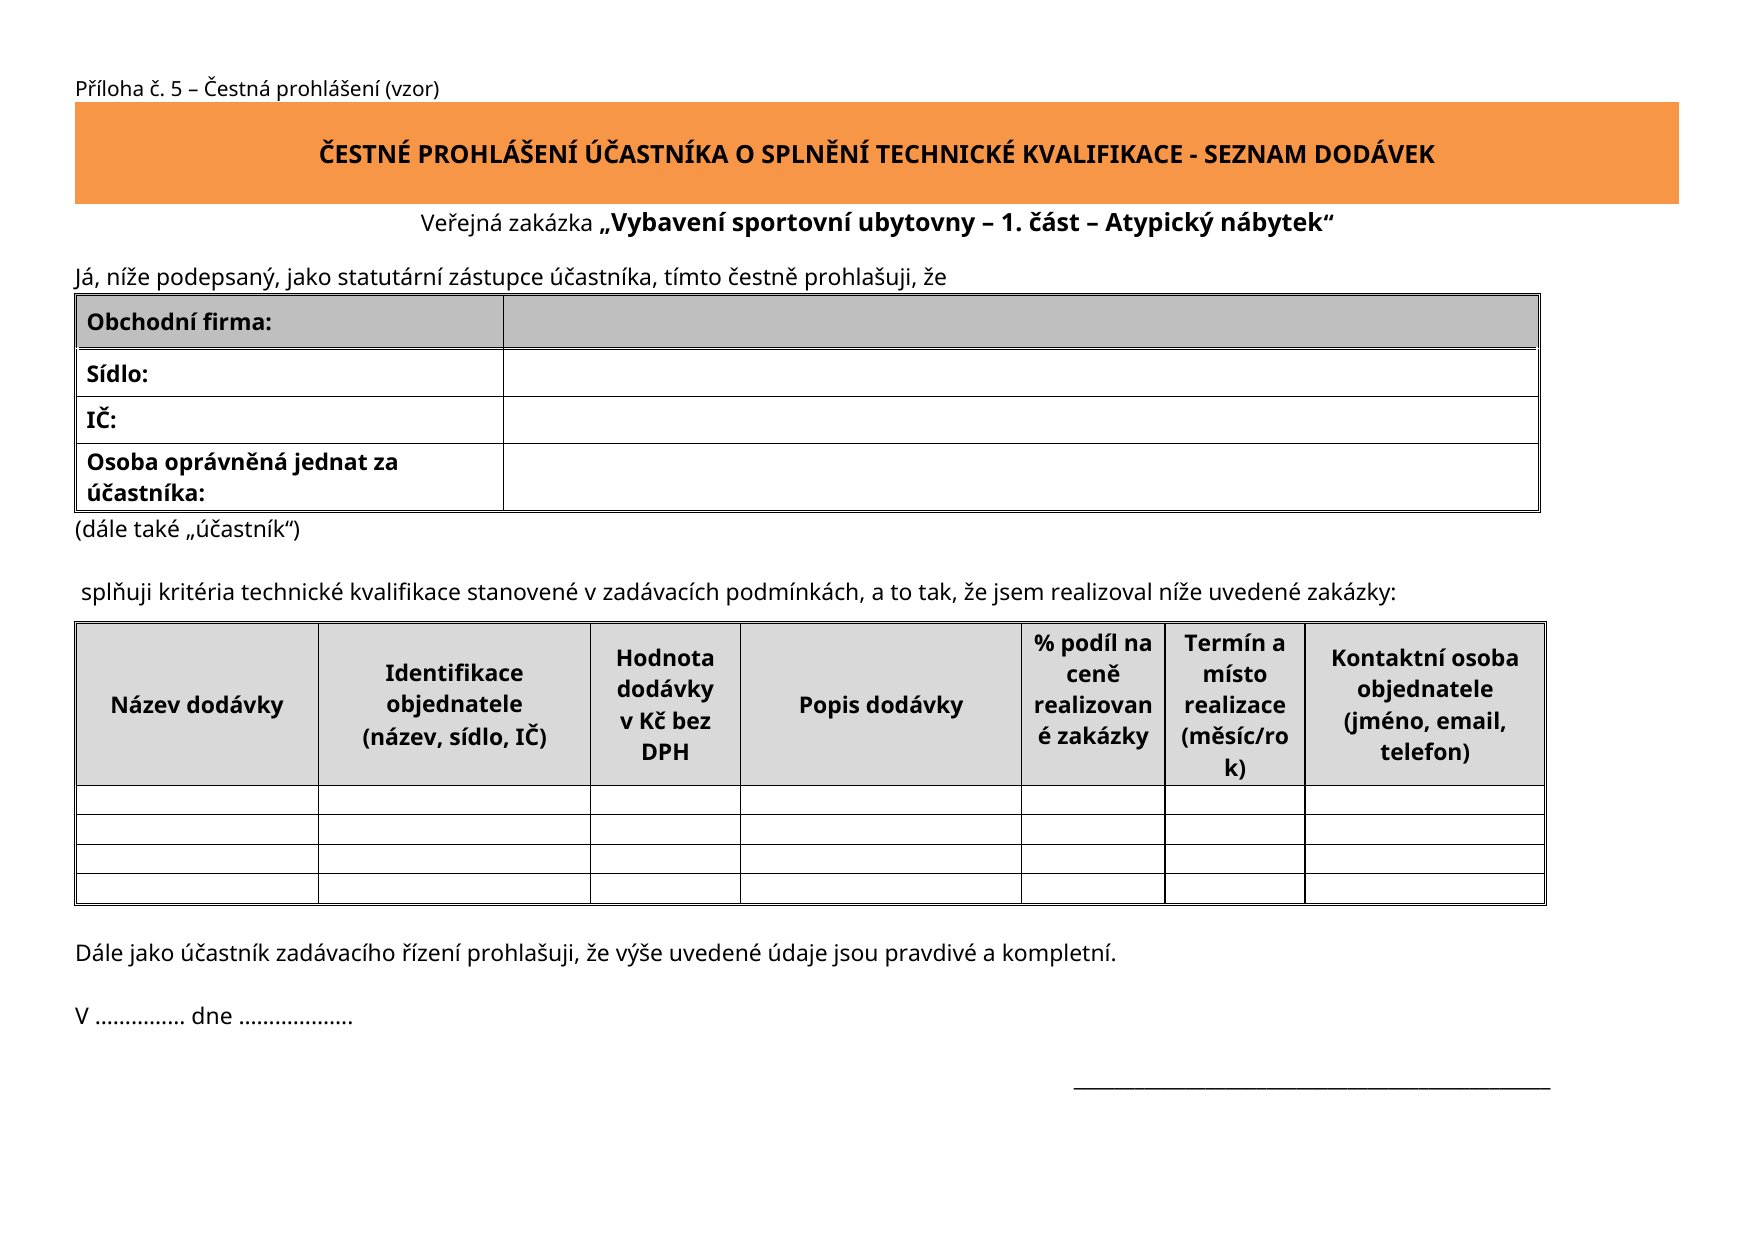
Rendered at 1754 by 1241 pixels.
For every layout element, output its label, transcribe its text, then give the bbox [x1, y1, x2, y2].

table_cell [77, 874, 318, 903]
text V …………… dne ………………. [75, 999, 1679, 1031]
table_cell [77, 845, 318, 873]
table_cell Osoba oprávněná jednat za účastníka: [77, 444, 503, 510]
text _______________________________________________ [75, 1062, 1552, 1093]
table_cell [1166, 815, 1304, 844]
table_cell [591, 845, 740, 873]
table_cell [319, 845, 590, 873]
table_header Termín a místo realizace (měsíc/rok) [1166, 624, 1304, 785]
table_cell [1022, 786, 1164, 814]
table_header Obchodní firma: [77, 296, 503, 347]
table_cell [741, 845, 1021, 873]
text (dále také „účastník“) [75, 513, 1679, 544]
table_cell [1306, 845, 1544, 873]
table_header Hodnota dodávky v Kč bez DPH [591, 624, 740, 785]
table_cell [504, 397, 1538, 442]
table_header Identifikace objednatele (název, sídlo, IČ) [319, 624, 590, 785]
table_cell [319, 815, 590, 844]
table_header Kontaktní osoba objednatele (jméno, email, telefon) [1306, 624, 1544, 785]
table_cell [1022, 874, 1164, 903]
table_cell [1166, 874, 1304, 903]
table_header Popis dodávky [741, 624, 1021, 785]
table_cell [1306, 815, 1544, 844]
table_cell [1306, 874, 1544, 903]
table_cell [741, 874, 1021, 903]
table_cell [741, 815, 1021, 844]
table_cell [319, 786, 590, 814]
text čestné prohlášení ÚČASTNÍKA O SPLNĚNÍ TECHNICKÉ KVALIFIKACE - seznam dodávek [75, 136, 1679, 170]
table_cell [1306, 786, 1544, 814]
table_cell [504, 347, 1539, 396]
table_cell [319, 874, 590, 903]
table_header % podíl na ceně realizované zakázky [1022, 624, 1164, 785]
table_cell [77, 786, 318, 814]
table_cell [591, 815, 740, 844]
table_cell [77, 815, 318, 844]
table_cell [591, 874, 740, 903]
table_header Název dodávky [77, 624, 318, 785]
table_cell [1022, 815, 1164, 844]
table_cell [741, 786, 1021, 814]
text Veřejná zakázka „Vybavení sportovní ubytovny – 1. část – Atypický nábytek“ [75, 204, 1679, 238]
table_cell Sídlo: [75, 347, 503, 396]
table_cell [1166, 786, 1304, 814]
text Dále jako účastník zadávacího řízení prohlašuji, že výše uvedené údaje jsou pravdivé a kompletní. [75, 937, 1679, 968]
text Já, níže podepsaný, jako statutární zástupce účastníka, tímto čestně prohlašuji, že [75, 261, 1679, 292]
table_header [504, 296, 1538, 347]
table_cell [591, 786, 740, 814]
table_cell [1022, 845, 1164, 873]
text splňuji kritéria technické kvalifikace stanovené v zadávacích podmínkách, a to tak, že jsem realizoval níže uvedené zakázky: [75, 576, 1679, 607]
table_cell IČ: [77, 397, 503, 442]
table_cell [1166, 845, 1304, 873]
table_cell [504, 444, 1538, 510]
